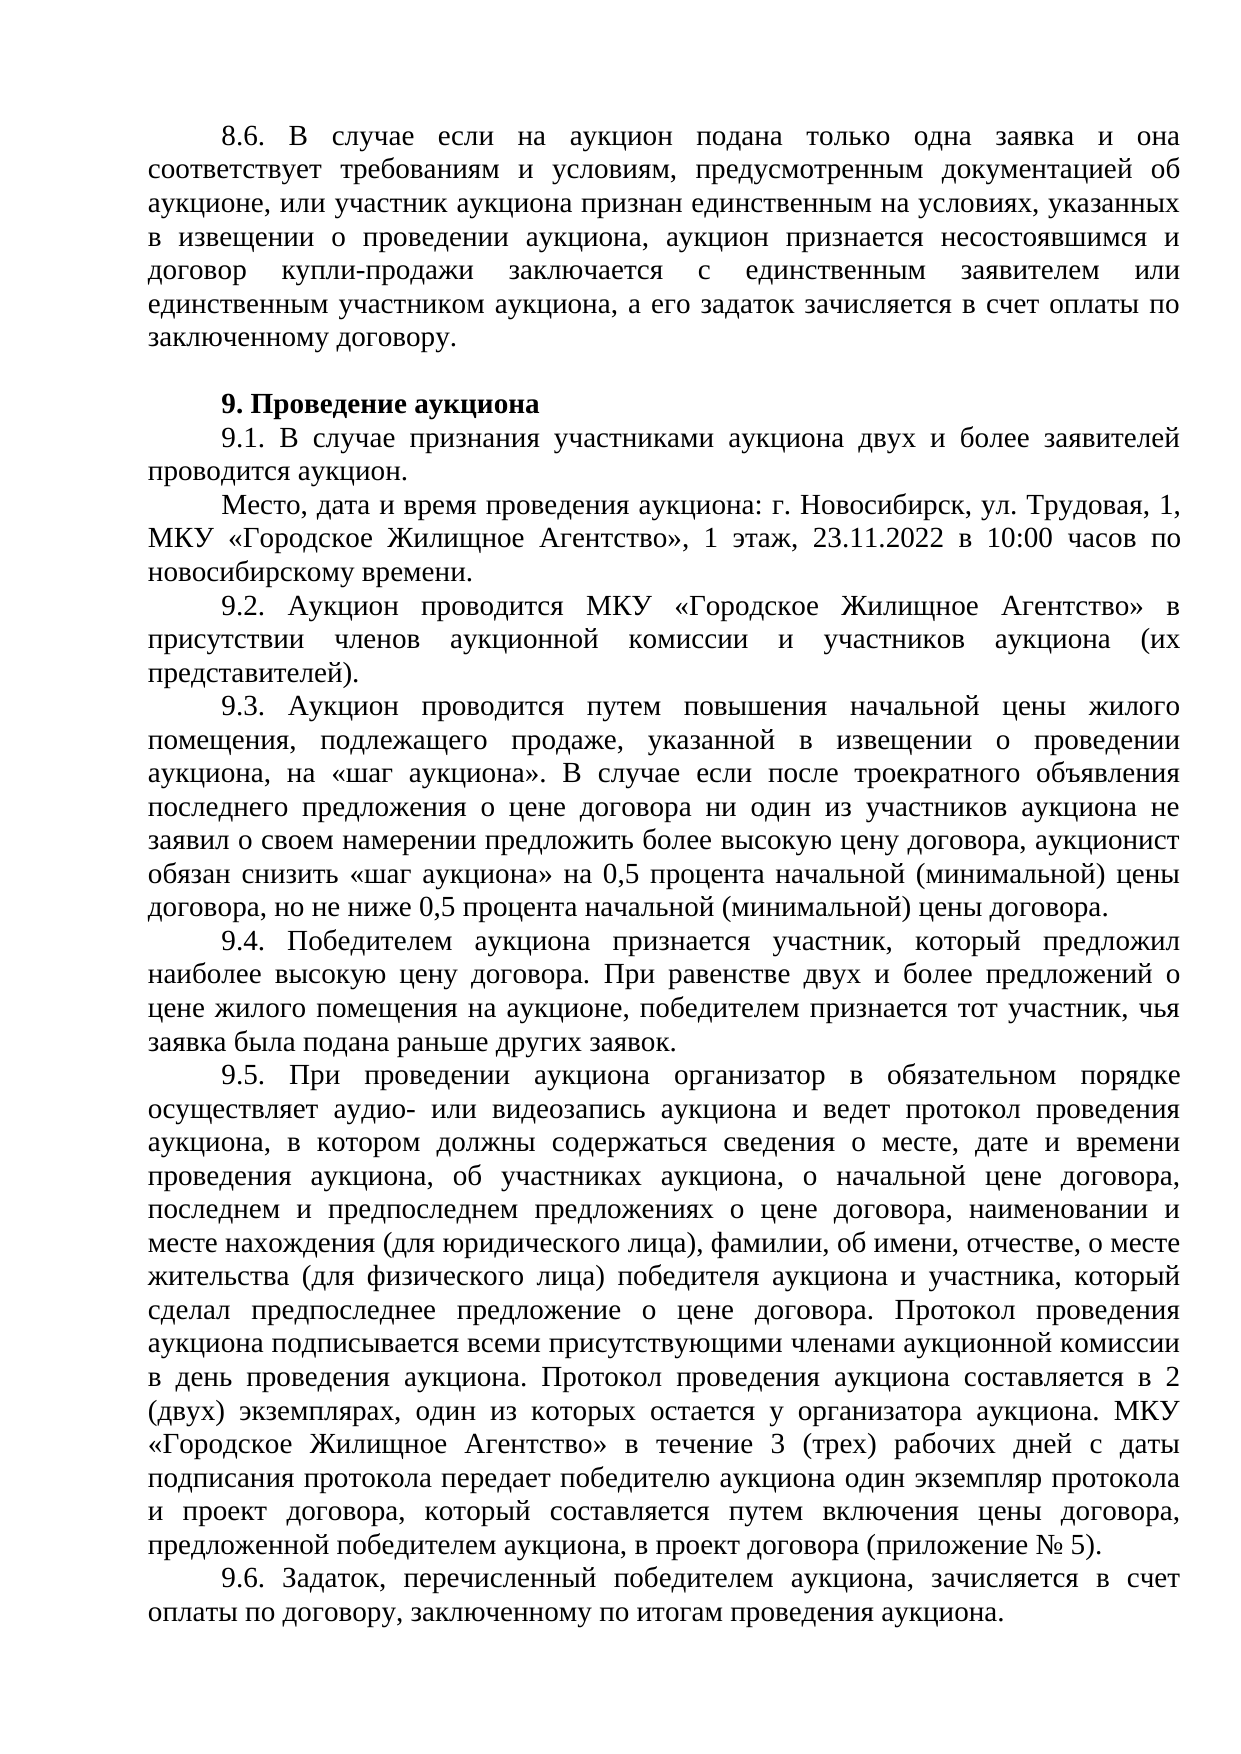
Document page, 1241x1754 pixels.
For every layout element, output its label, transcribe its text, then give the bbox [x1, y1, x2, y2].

text 9. Проведение аукциона [148, 386, 1181, 420]
text Место, дата и время проведения аукциона: г. Новосибирск, ул. Трудовая, 1, МКУ «Городское Жилищное Агентство», 1 этаж, 23.11.2022 в 10:00 часов по новосибирскому времени. [148, 487, 1181, 588]
text 8.6. В случае если на аукцион подана только одна заявка и она соответствует требованиям и условиям, предусмотренным документацией об аукционе, или участник аукциона признан единственным на условиях, указанных в извещении о проведении аукциона, аукцион признается несостоявшимся и договор купли-продажи заключается с единственным заявителем или единственным участником аукциона, а его задаток зачисляется в счет оплаты по заключенному договору. [148, 118, 1181, 353]
text 9.1. В случае признания участниками аукциона двух и более заявителей проводится аукцион. [148, 420, 1181, 487]
text 9.4. Победителем аукциона признается участник, который предложил наиболее высокую цену договора. При равенстве двух и более предложений о цене жилого помещения на аукционе, победителем признается тот участник, чья заявка была подана раньше других заявок. [148, 923, 1181, 1057]
text 9.3. Аукцион проводится путем повышения начальной цены жилого помещения, подлежащего продаже, указанной в извещении о проведении аукциона, на «шаг аукциона». В случае если после троекратного объявления последнего предложения о цене договора ни один из участников аукциона не заявил о своем намерении предложить более высокую цену договора, аукционист обязан снизить «шаг аукциона» на 0,5 процента начальной (минимальной) цены договора, но не ниже 0,5 процента начальной (минимальной) цены договора. [148, 688, 1181, 923]
text 9.6. Задаток, перечисленный победителем аукциона, зачисляется в счет оплаты по договору, заключенному по итогам проведения аукциона. [148, 1560, 1181, 1627]
text 9.5. При проведении аукциона организатор в обязательном порядке осуществляет аудио- или видеозапись аукциона и ведет протокол проведения аукциона, в котором должны содержаться сведения о месте, дате и времени проведения аукциона, об участниках аукциона, о начальной цене договора, последнем и предпоследнем предложениях о цене договора, наименовании и месте нахождения (для юридического лица), фамилии, об имени, отчестве, о месте жительства (для физического лица) победителя аукциона и участника, который сделал предпоследнее предложение о цене договора. Протокол проведения аукциона подписывается всеми присутствующими членами аукционной комиссии в день проведения аукциона. Протокол проведения аукциона составляется в 2 (двух) экземплярах, один из которых остается у организатора аукциона. МКУ «Городское Жилищное Агентство» в течение 3 (трех) рабочих дней с даты подписания протокола передает победителю аукциона один экземпляр протокола и проект договора, который составляется путем включения цены договора, предложенной победителем аукциона, в проект договора (приложение № 5). [148, 1057, 1181, 1560]
text 9.2. Аукцион проводится МКУ «Городское Жилищное Агентство» в присутствии членов аукционной комиссии и участников аукциона (их представителей). [148, 588, 1181, 688]
